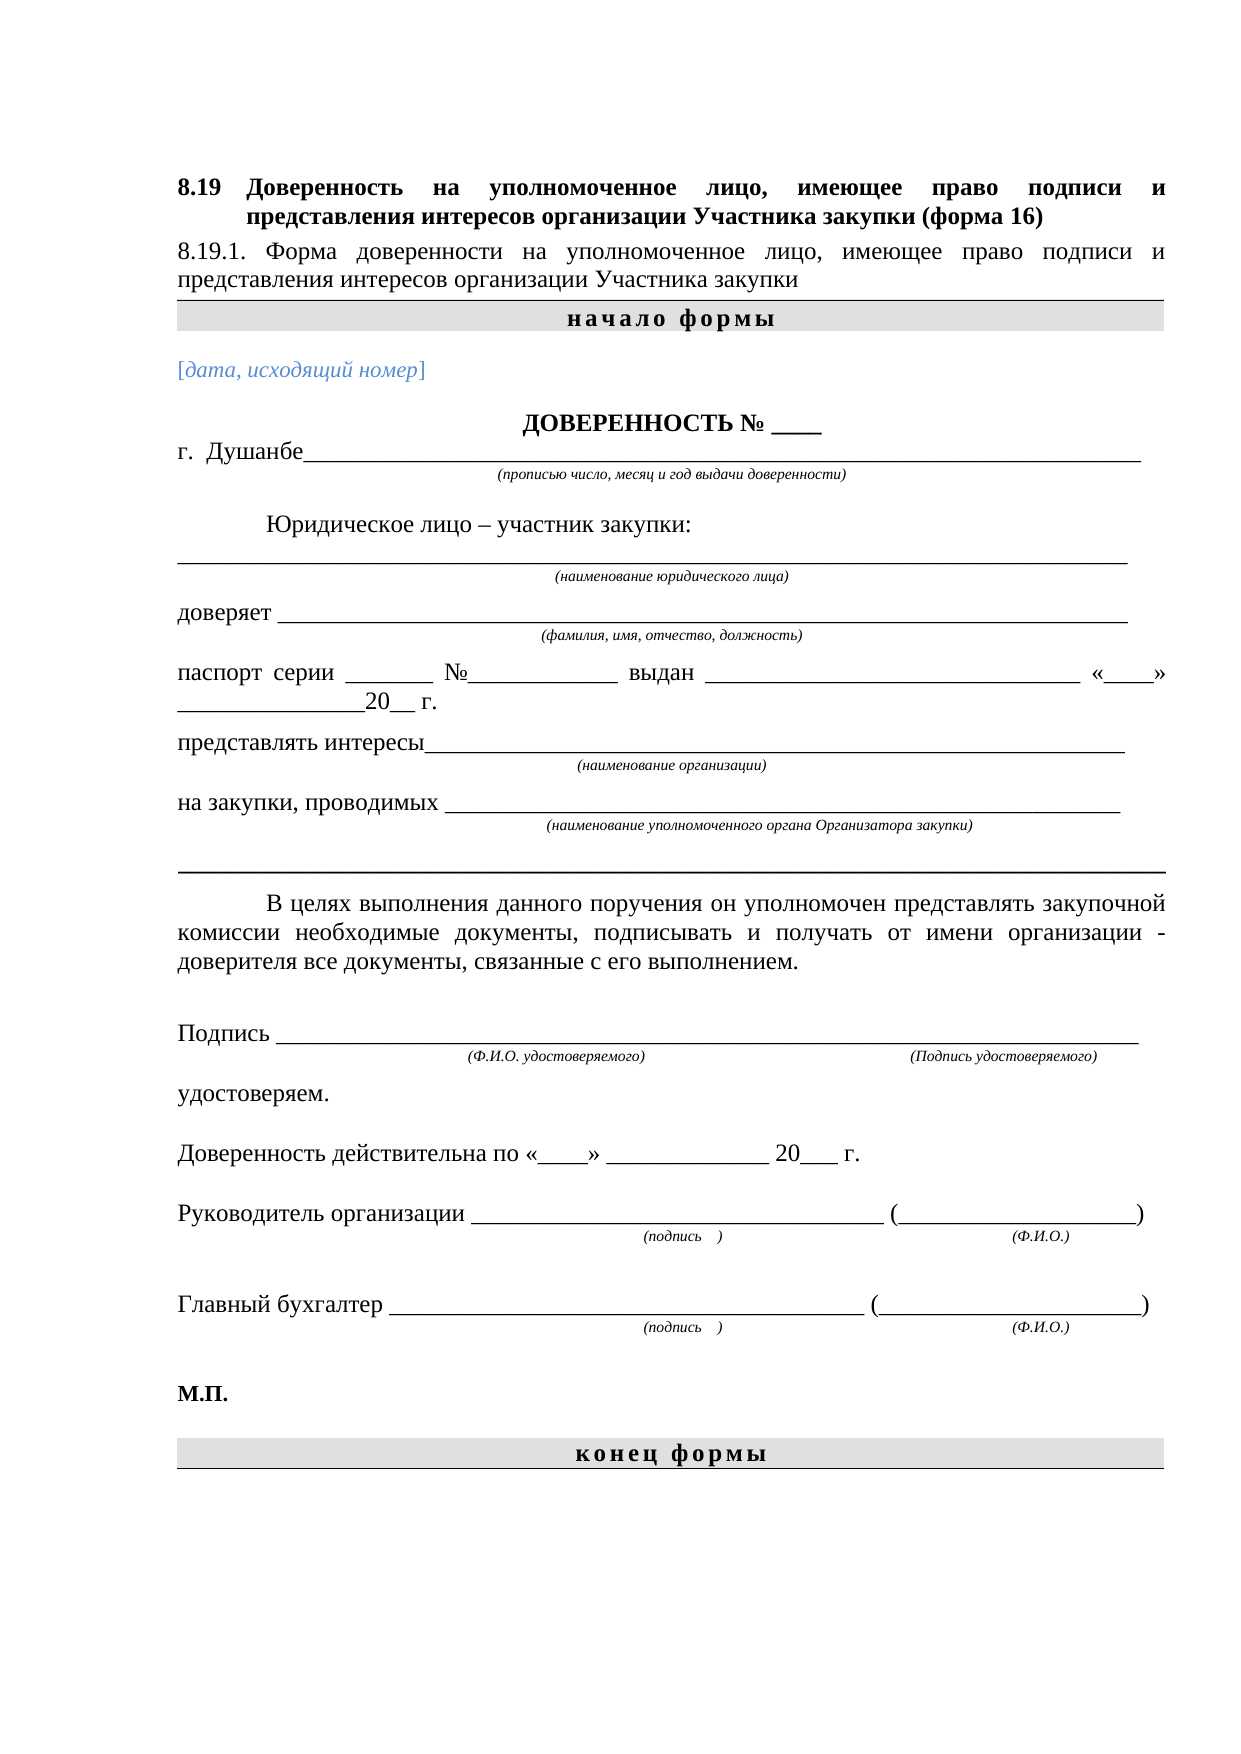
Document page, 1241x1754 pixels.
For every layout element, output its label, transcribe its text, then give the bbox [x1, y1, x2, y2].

text начало формы [177, 301, 1164, 331]
text [дата, исходящий номер] [177, 356, 1167, 383]
text конец формы [177, 1438, 1164, 1468]
text (наименование юридического лица) [177, 566, 1167, 597]
text г. Душанбе___________________________________________________________________ [177, 436, 1167, 465]
text Юридическое лицо – участник закупки: [177, 509, 1167, 538]
text _______________________________________________________________________________ [177, 847, 1167, 876]
text доверяет ____________________________________________________________________ [177, 597, 1167, 626]
text удостоверяем. [177, 1078, 1167, 1107]
text В целях выполнения данного поручения он уполномочен представлять закупочной комиссии необходимые документы, подписывать и получать от имени организации - доверителя все документы, связанные с его выполнением. [177, 888, 1167, 975]
text представлять интересы________________________________________________________ [177, 727, 1167, 756]
text Главный бухгалтер ______________________________________ (_____________________) [177, 1289, 1167, 1318]
text паспорт серии _______ №____________ выдан ______________________________ «____» _______________20__ г. [177, 657, 1167, 715]
text ____________________________________________________________________________ [177, 538, 1167, 566]
text на закупки, проводимых ______________________________________________________ [177, 787, 1167, 816]
text 8.19.1. Форма доверенности на уполномоченное лицо, имеющее право подписи и представления интересов организации Участника закупки [177, 236, 1167, 293]
text Доверенность действительна по «____» _____________ 20___ г. [177, 1138, 1167, 1167]
text Руководитель организации _________________________________ (___________________) [177, 1198, 1167, 1227]
text (наименование организации) [177, 756, 1167, 787]
text (прописью число, месяц и год выдачи доверенности) [177, 465, 1167, 496]
text М.П. [177, 1380, 1167, 1406]
text Подпись _____________________________________________________________________ [177, 1018, 1167, 1047]
list Доверенность на уполномоченное лицо, имеющее право подписи и представления интересов организации Участника закупки (форма 16) [177, 172, 1167, 229]
text (наименование уполномоченного органа Организатора закупки) [177, 816, 1167, 847]
text (Ф.И.О. удостоверяемого) (Подпись удостоверяемого) [325, 1047, 1167, 1078]
text (подпись ) (Ф.И.О.) [472, 1318, 1167, 1349]
text (фамилия, имя, отчество, должность) [177, 626, 1167, 657]
text ДОВЕРЕННОСТЬ № ____ [177, 408, 1167, 436]
text (подпись ) (Ф.И.О.) [472, 1227, 1167, 1258]
